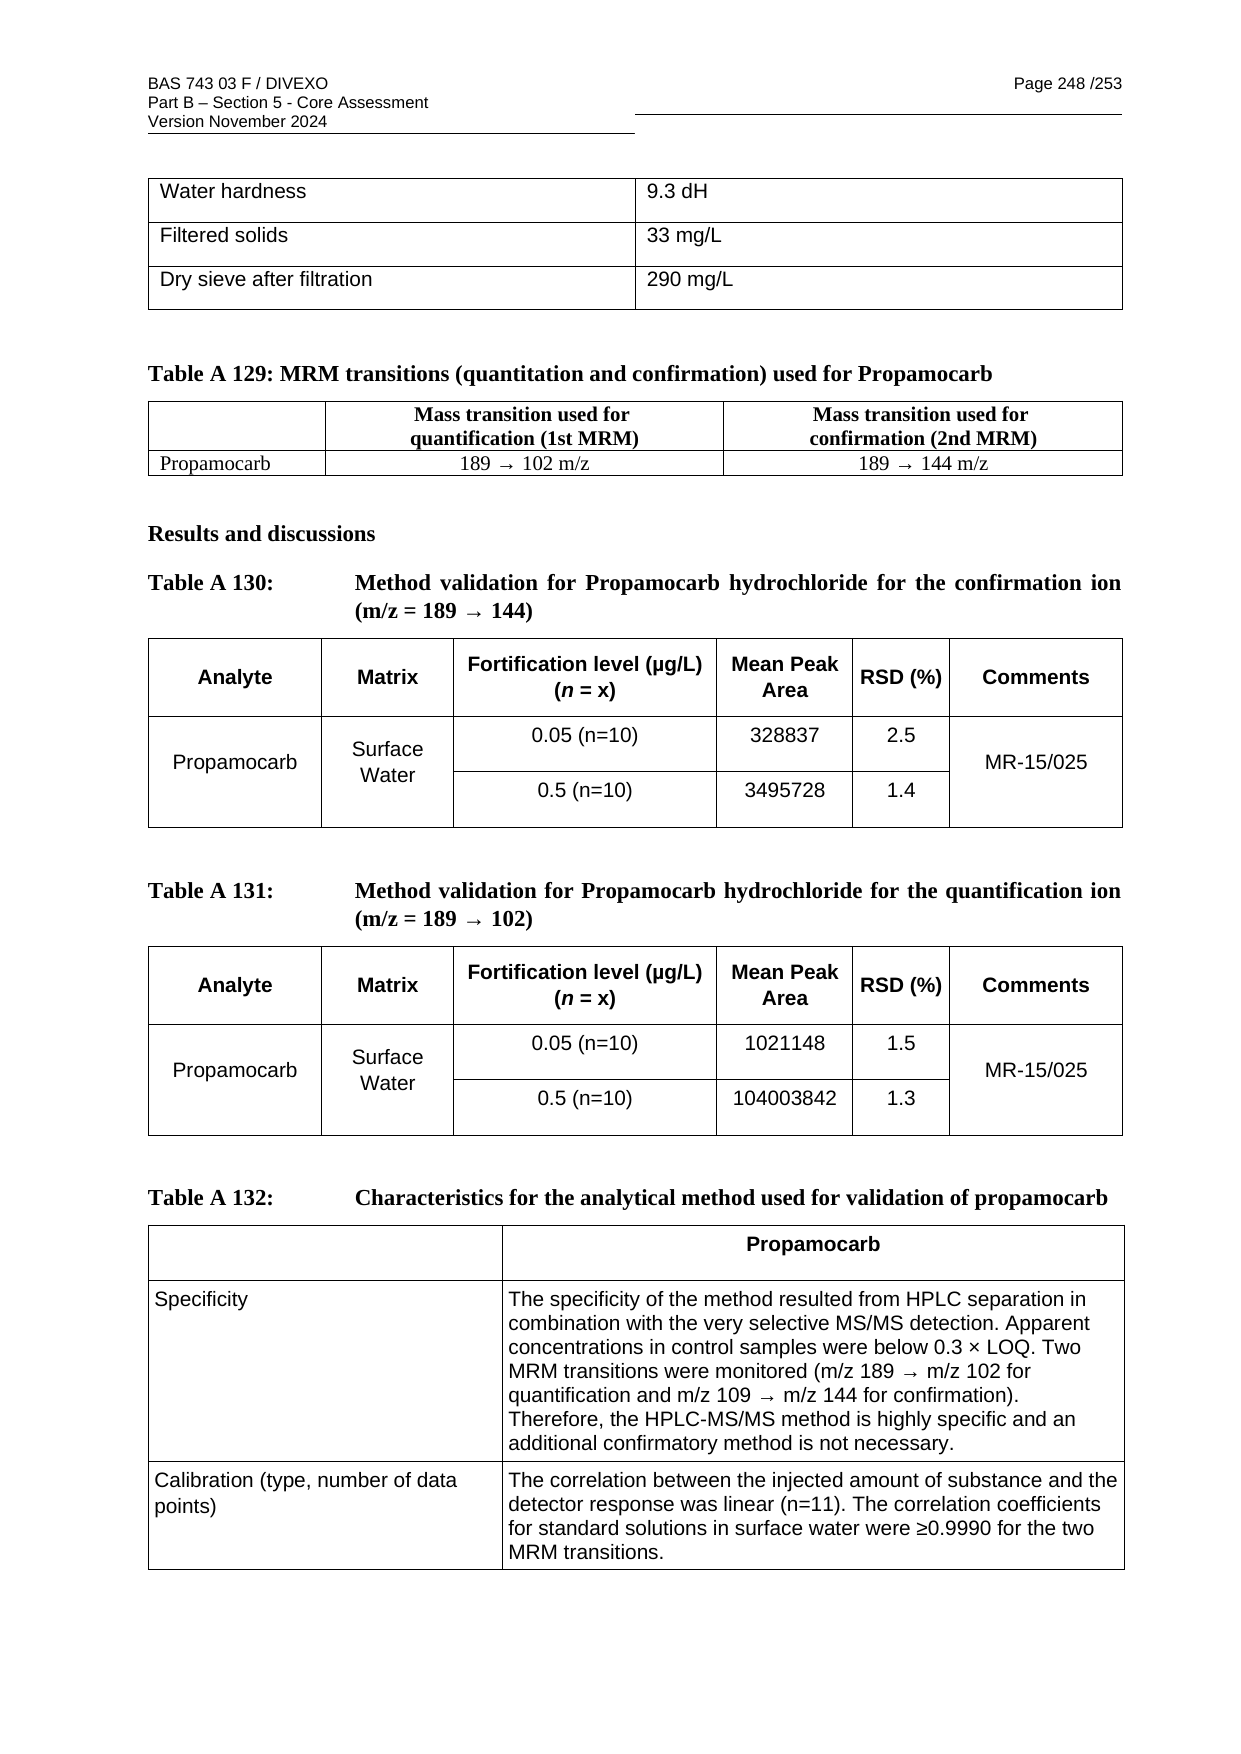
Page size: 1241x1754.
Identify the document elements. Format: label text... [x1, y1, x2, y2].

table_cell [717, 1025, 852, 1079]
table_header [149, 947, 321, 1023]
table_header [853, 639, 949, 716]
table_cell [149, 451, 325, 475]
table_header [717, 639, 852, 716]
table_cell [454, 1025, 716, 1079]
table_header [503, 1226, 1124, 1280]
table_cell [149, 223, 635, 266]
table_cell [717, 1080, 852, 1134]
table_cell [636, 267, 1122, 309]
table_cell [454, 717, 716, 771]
text Table A 132: Characteristics for the analytical method used for validation of propamocarb [148, 1183, 1122, 1210]
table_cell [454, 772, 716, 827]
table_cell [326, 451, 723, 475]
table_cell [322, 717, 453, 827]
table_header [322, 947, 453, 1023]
text Table A 130: Method validation for Propamocarb hydrochloride for the confirmation ion (m/z = 189 → 144) [148, 569, 1122, 624]
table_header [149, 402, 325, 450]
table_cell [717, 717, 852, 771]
text Results and discussions [148, 520, 1122, 546]
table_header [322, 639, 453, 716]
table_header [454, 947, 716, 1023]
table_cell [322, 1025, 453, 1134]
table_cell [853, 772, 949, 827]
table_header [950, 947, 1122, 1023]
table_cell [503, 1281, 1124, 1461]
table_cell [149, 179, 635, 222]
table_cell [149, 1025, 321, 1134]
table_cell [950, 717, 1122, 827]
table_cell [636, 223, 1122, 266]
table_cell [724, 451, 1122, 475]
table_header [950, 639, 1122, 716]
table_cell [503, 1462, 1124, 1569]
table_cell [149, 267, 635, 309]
text Table A 129: MRM transitions (quantitation and confirmation) used for Propamocarb [148, 359, 1122, 386]
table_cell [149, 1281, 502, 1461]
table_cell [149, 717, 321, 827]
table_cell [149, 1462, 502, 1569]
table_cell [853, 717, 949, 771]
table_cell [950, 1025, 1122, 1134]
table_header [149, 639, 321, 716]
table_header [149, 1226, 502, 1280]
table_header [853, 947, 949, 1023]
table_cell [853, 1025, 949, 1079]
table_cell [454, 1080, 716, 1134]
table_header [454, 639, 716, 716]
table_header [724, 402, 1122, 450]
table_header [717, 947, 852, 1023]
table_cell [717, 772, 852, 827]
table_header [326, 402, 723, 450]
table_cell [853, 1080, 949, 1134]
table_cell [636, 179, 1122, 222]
text Table A 131: Method validation for Propamocarb hydrochloride for the quantification ion (m/z = 189 → 102) [148, 877, 1122, 932]
